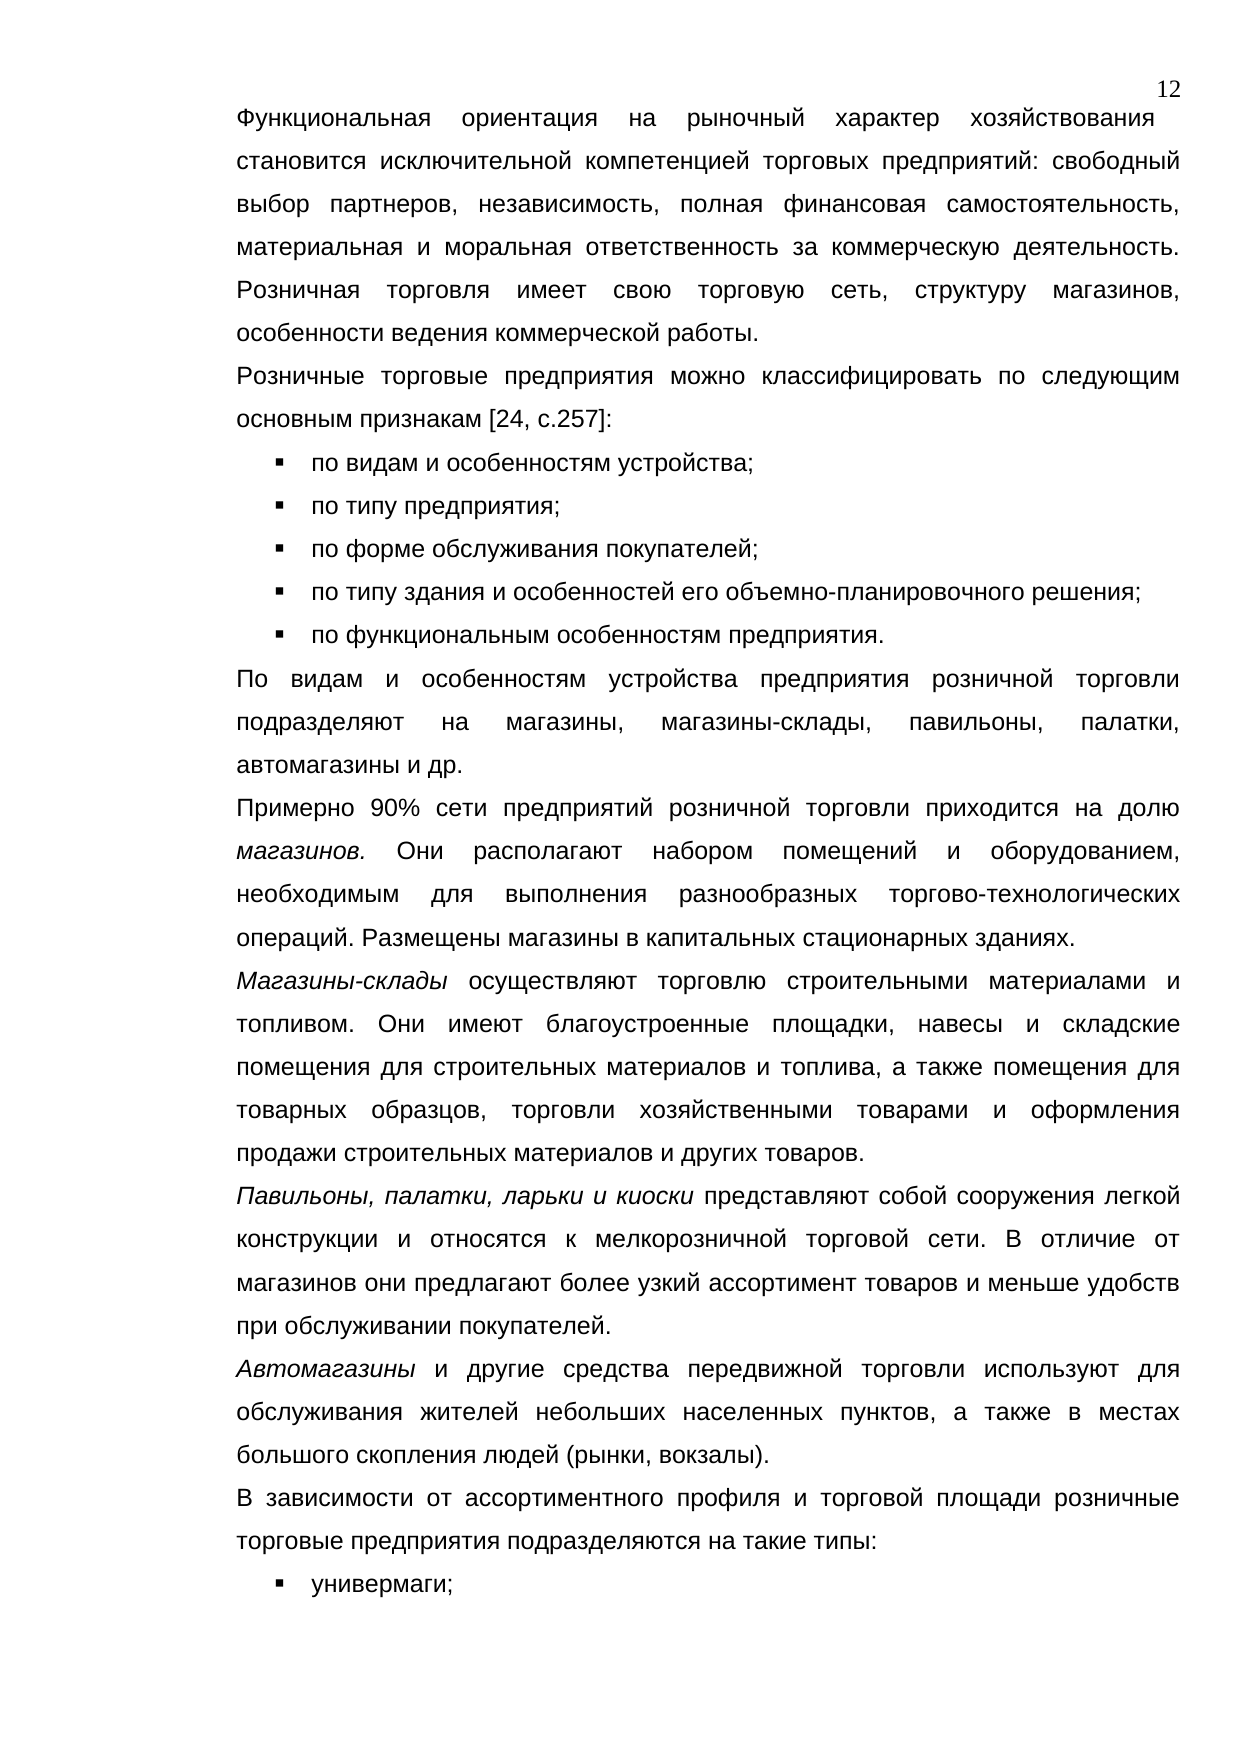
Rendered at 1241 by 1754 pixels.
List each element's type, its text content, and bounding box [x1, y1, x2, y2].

list по типу предприятия; [274, 491, 1181, 520]
text В зависимости от ассортиментного профиля и торговой площади розничные торговые предприятия подразделяются на такие типы: [236, 1483, 1181, 1555]
text По видам и особенностям устройства предприятия розничной торговли подразделяют на магазины, магазины-склады, павильоны, палатки, автомагазины и др. [236, 664, 1181, 779]
text Примерно 90% сети предприятий розничной торговли приходится на долю магазинов. Они располагают набором помещений и оборудованием, необходимым для выполнения разнообразных торгово-технологических операций. Размещены магазины в капитальных стационарных зданиях. [236, 793, 1181, 951]
text Функциональная ориентация на рыночный характер хозяйствования становится исключительной компетенцией торговых предприятий: свободный выбор партнеров, независимость, полная финансовая самостоятельность, материальная и моральная ответственность за коммерческую деятельность. Розничная торговля имеет свою торговую сеть, структуру магазинов, особенности ведения коммерческой работы. [236, 103, 1181, 347]
list по видам и особенностям устройства; [274, 448, 1181, 476]
text Павильоны, палатки, ларьки и киоски представляют собой сооружения легкой конструкции и относятся к мелкорозничной торговой сети. В отличие от магазинов они предлагают более узкий ассортимент товаров и меньше удобств при обслуживании покупателей. [236, 1181, 1181, 1339]
list универмаги; [274, 1569, 1181, 1598]
text Розничные торговые предприятия можно классифицировать по следующим основным признакам [24, с.257]: [236, 361, 1181, 433]
list по типу здания и особенностей его объемно-планировочного решения; [274, 577, 1181, 606]
text Магазины-склады осуществляют торговлю строительными материалами и топливом. Они имеют благоустроенные площадки, навесы и складские помещения для строительных материалов и топлива, а также помещения для товарных образцов, торговли хозяйственными товарами и оформления продажи строительных материалов и других товаров. [236, 966, 1181, 1167]
list по функциональным особенностям предприятия. [274, 621, 1181, 649]
text Автомагазины и другие средства передвижной торговли используют для обслуживания жителей небольших населенных пунктов, а также в местах большого скопления людей (рынки, вокзалы). [236, 1354, 1181, 1469]
list по форме обслуживания покупателей; [274, 534, 1181, 563]
